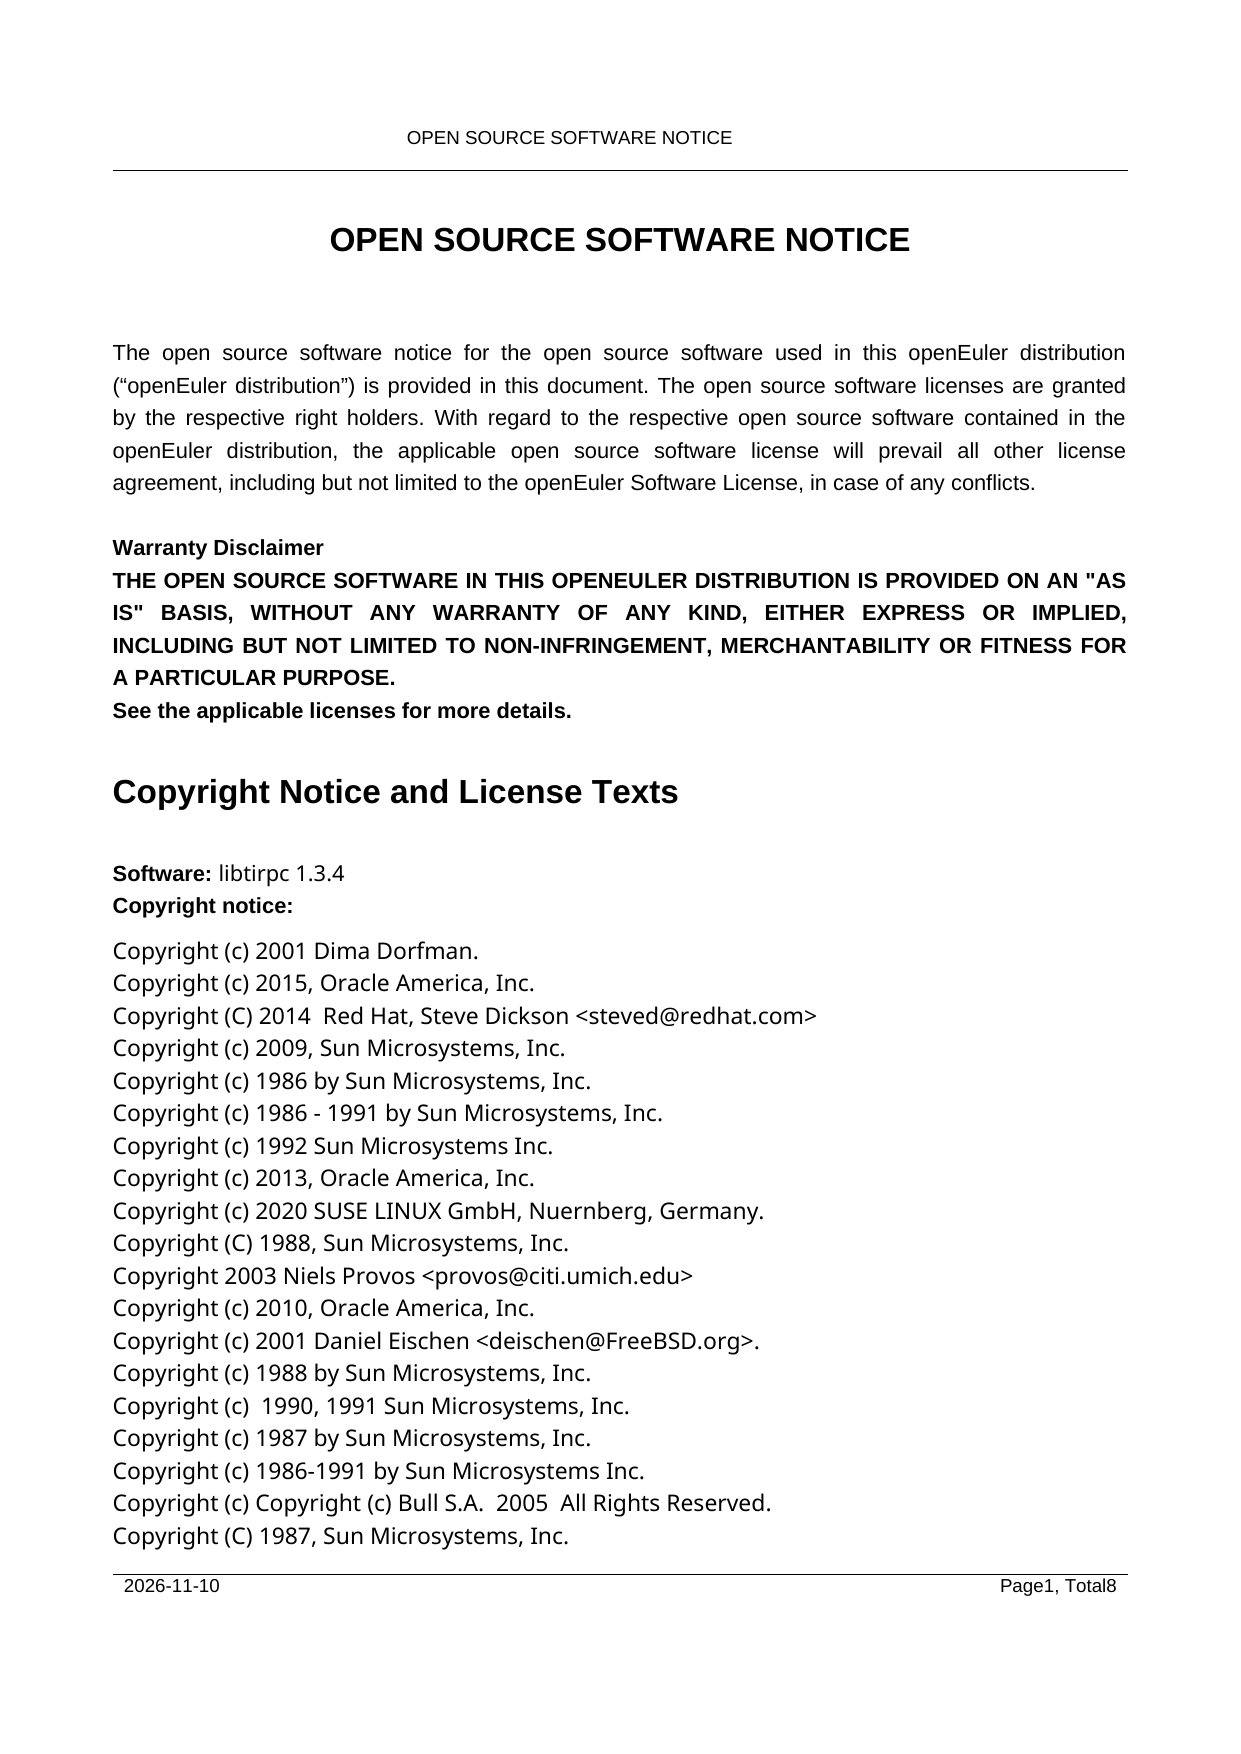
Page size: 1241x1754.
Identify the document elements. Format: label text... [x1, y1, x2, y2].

text OPEN SOURCE SOFTWARE NOTICE [112, 206, 1128, 271]
text Copyright Notice and License Texts [112, 759, 1128, 824]
title Software: libtirpc 1.3.4 [112, 856, 1128, 889]
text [112, 934, 1128, 1551]
text Copyright notice: [112, 889, 1128, 921]
text THE OPEN SOURCE SOFTWARE IN THIS OPENEULER DISTRIBUTION IS PROVIDED ON AN "AS IS" BASIS, WITHOUT ANY WARRANTY OF ANY KIND, EITHER EXPRESS OR IMPLIED, INCLUDING BUT NOT LIMITED TO NON-INFRINGEMENT, MERCHANTABILITY OR FITNESS FOR A PARTICULAR PURPOSE. See the applicable licenses for more details. [112, 564, 1128, 726]
text The open source software notice for the open source software used in this openEuler distribution (“openEuler distribution”) is provided in this document. The open source software licenses are granted by the respective right holders. With regard to the respective open source software contained in the openEuler distribution, the applicable open source software license will prevail all other license agreement, including but not limited to the openEuler Software License, in case of any conflicts. [112, 336, 1128, 499]
text Warranty Disclaimer [112, 531, 1128, 564]
